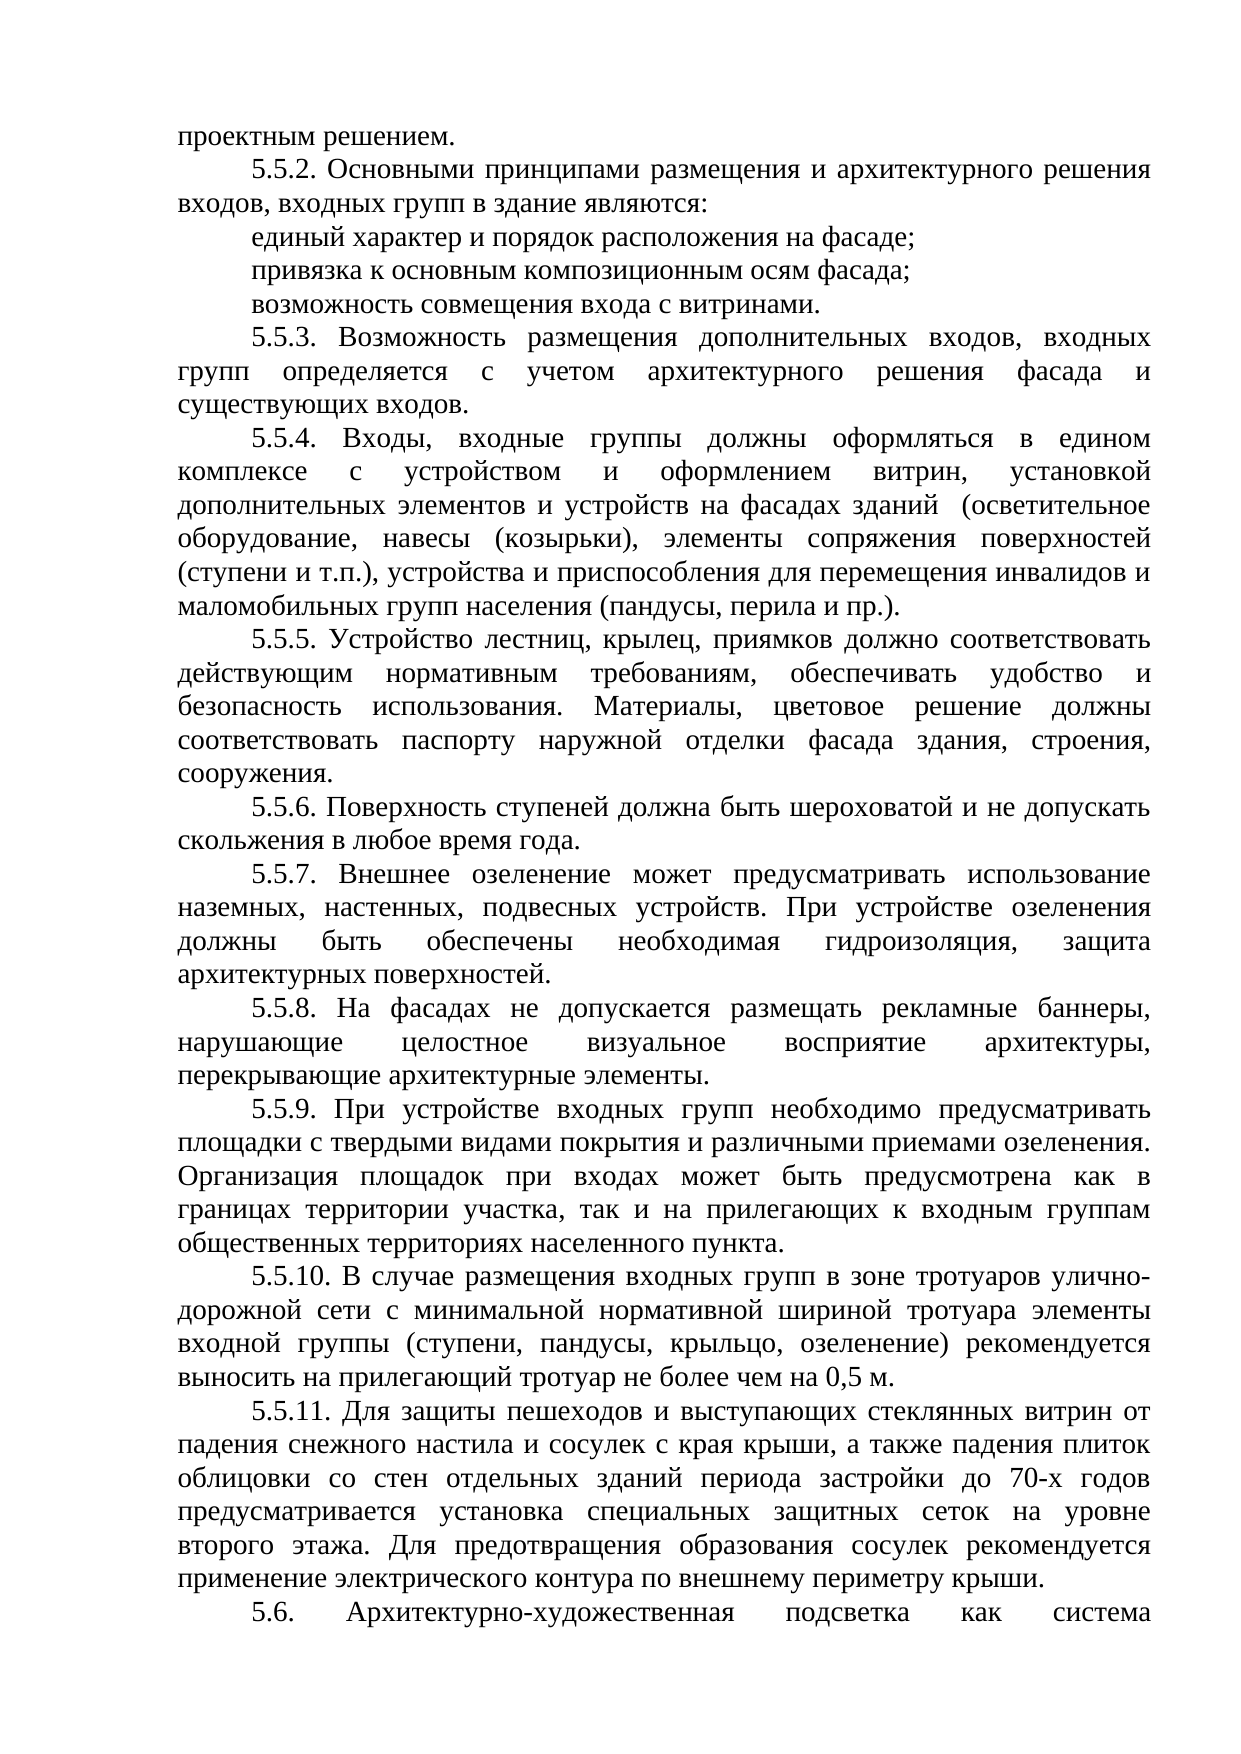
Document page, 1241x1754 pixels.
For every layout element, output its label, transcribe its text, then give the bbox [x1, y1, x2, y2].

text 5.5.3. Возможность размещения дополнительных входов, входных групп определяется с учетом архитектурного решения фасада и существующих входов. [177, 319, 1152, 420]
text 5.5.5. Устройство лестниц, крылец, приямков должно соответствовать действующим нормативным требованиям, обеспечивать удобство и безопасность использования. Материалы, цветовое решение должны соответствовать паспорту наружной отделки фасада здания, строения, сооружения. [177, 621, 1152, 789]
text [177, 1594, 1152, 1627]
text 5.5.6. Поверхность ступеней должна быть шероховатой и не допускать скольжения в любое время года. [177, 789, 1152, 856]
text привязка к основным композиционным осям фасада; [177, 252, 1152, 286]
text 5.5.9. При устройстве входных групп необходимо предусматривать площадки с твердыми видами покрытия и различными приемами озеленения. Организация площадок при входах может быть предусмотрена как в границах территории участка, так и на прилегающих к входным группам общественных территориях населенного пункта. [177, 1091, 1152, 1258]
text 5.5.8. На фасадах не допускается размещать рекламные баннеры, нарушающие целостное визуальное восприятие архитектуры, перекрывающие архитектурные элементы. [177, 990, 1152, 1091]
text единый характер и порядок расположения на фасаде; [177, 219, 1152, 252]
text 5.5.10. В случае размещения входных групп в зоне тротуаров улично-дорожной сети с минимальной нормативной шириной тротуара элементы входной группы (ступени, пандусы, крыльцо, озеленение) рекомендуется выносить на прилегающий тротуар не более чем на 0,5 м. [177, 1258, 1152, 1393]
text 5.5.4. Входы, входные группы должны оформляться в едином комплексе с устройством и оформлением витрин, установкой дополнительных элементов и устройств на фасадах зданий (осветительное оборудование, навесы (козырьки), элементы сопряжения поверхностей (ступени и т.п.), устройства и приспособления для перемещения инвалидов и маломобильных групп населения (пандусы, перила и пр.). [177, 420, 1152, 621]
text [177, 118, 1152, 152]
text 5.5.7. Внешнее озеленение может предусматривать использование наземных, настенных, подвесных устройств. При устройстве озеленения должны быть обеспечены необходимая гидроизоляция, защита архитектурных поверхностей. [177, 856, 1152, 990]
text 5.5.11. Для защиты пешеходов и выступающих стеклянных витрин от падения снежного настила и сосулек с края крыши, а также падения плиток облицовки со стен отдельных зданий периода застройки до 70-х годов предусматривается установка специальных защитных сеток на уровне второго этажа. Для предотвращения образования сосулек рекомендуется применение электрического контура по внешнему периметру крыши. [177, 1393, 1152, 1594]
text 5.5.2. Основными принципами размещения и архитектурного решения входов, входных групп в здание являются: [177, 152, 1152, 219]
text возможность совмещения входа с витринами. [177, 286, 1152, 319]
